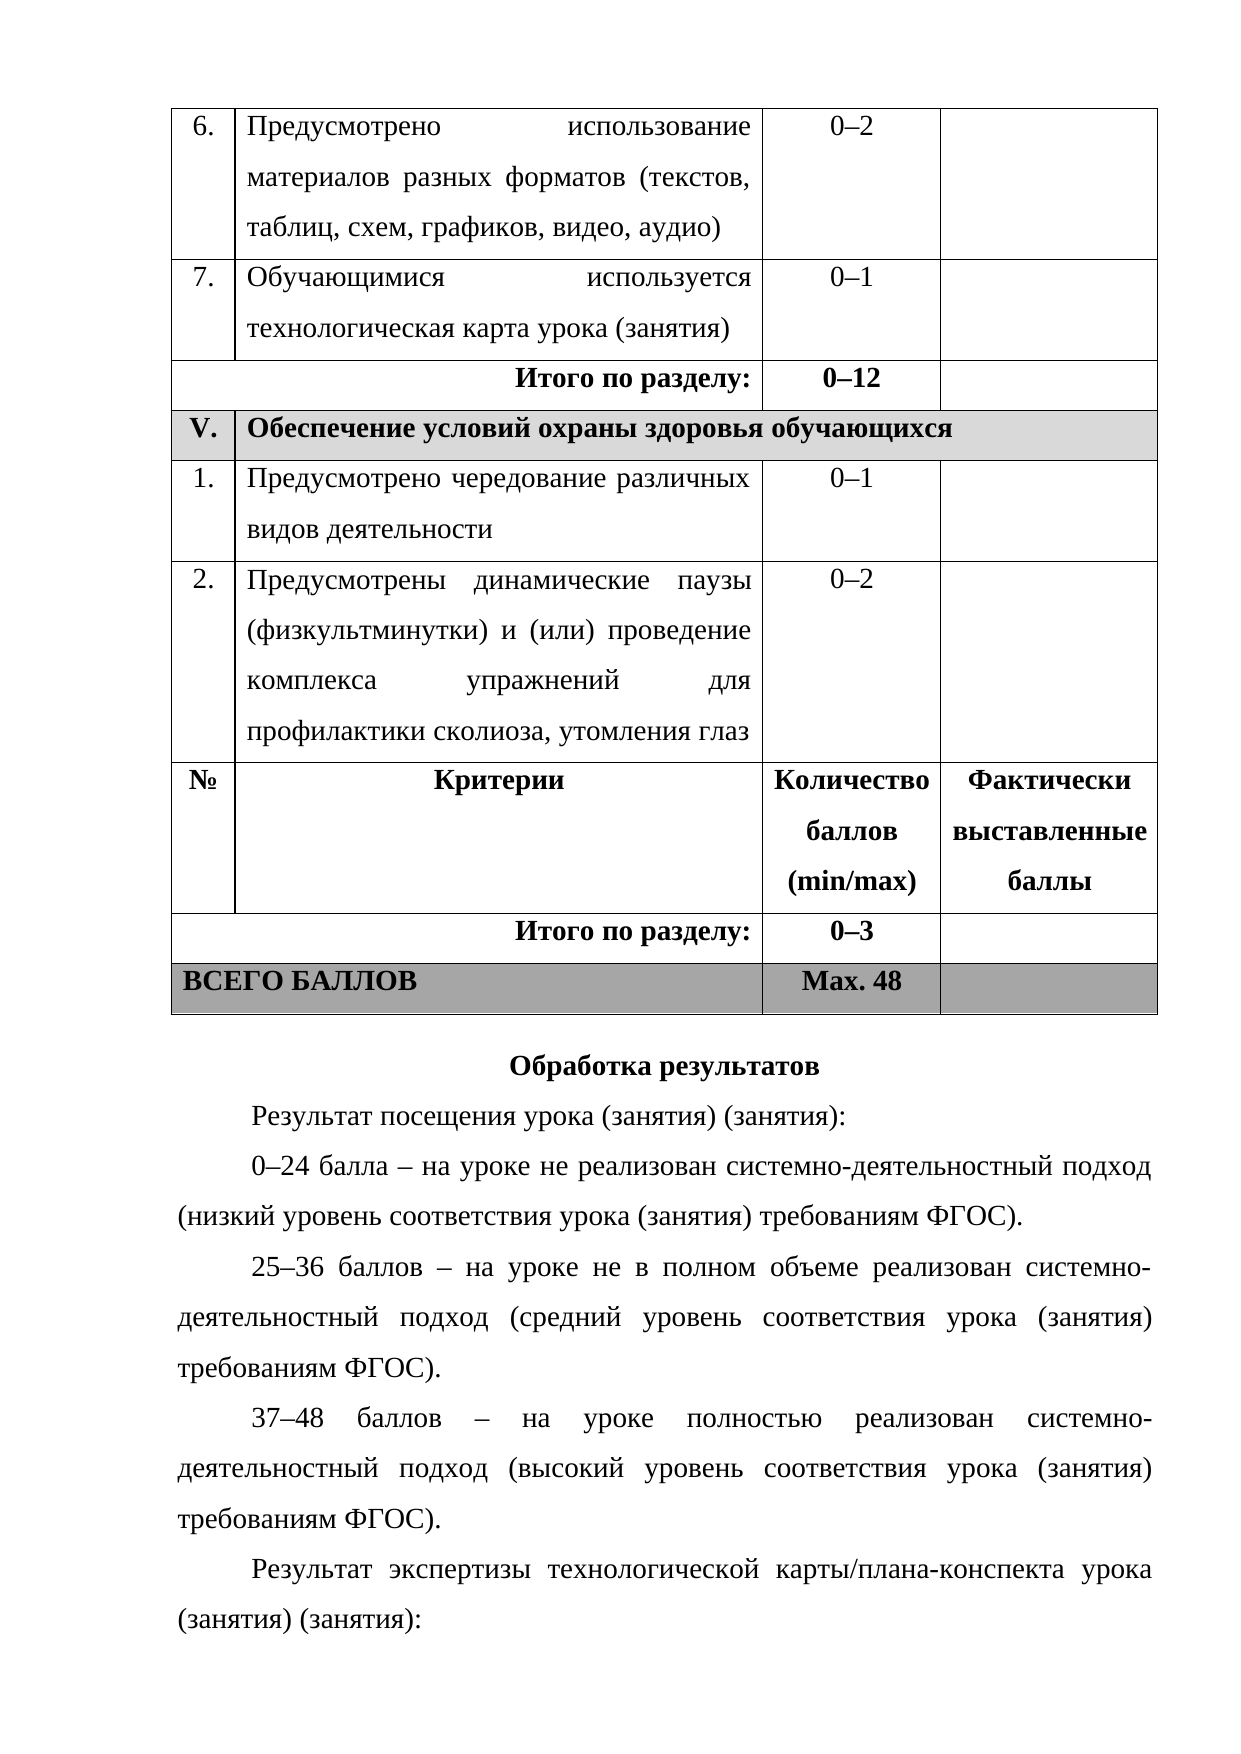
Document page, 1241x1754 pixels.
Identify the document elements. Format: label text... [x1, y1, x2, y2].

text 37–48 баллов – на уроке полностью реализован системно- деятельностный подход (высокий уровень соответствия урока (занятия) требованиям ФГОС). [177, 1400, 1152, 1534]
table_cell Критерии [236, 763, 762, 913]
table_cell 0–12 [763, 361, 940, 410]
table_cell 0–3 [763, 914, 940, 963]
text Обработка результатов [509, 1048, 1194, 1081]
table_cell Предусмотрено чередование различных видов деятельности [236, 461, 762, 561]
table_cell Max. 48 [763, 964, 940, 1013]
table_cell 7. [172, 260, 234, 360]
table_cell 0–1 [763, 461, 940, 561]
table_cell Предусмотрены динамические паузы (физкультминутки) и (или) проведение комплекса упражнений для профилактики сколиоза, утомления глаз [236, 562, 762, 762]
table_cell [941, 562, 1157, 762]
table_cell V. [172, 411, 234, 460]
text Результат экспертизы технологической карты/плана-конспекта урока (занятия) (занятия): [177, 1551, 1152, 1635]
table_cell 0–1 [763, 260, 940, 360]
table_cell [941, 109, 1157, 259]
table_cell Итого по разделу: [172, 914, 762, 963]
table_cell Обеспечение условий охраны здоровья обучающихся [236, 411, 1157, 460]
table_cell [941, 461, 1157, 561]
table_cell ВСЕГО БАЛЛОВ [172, 964, 762, 1013]
table_cell 2. [172, 562, 234, 762]
table_cell 1. [172, 461, 234, 561]
table_cell Количество баллов (min/max) [763, 763, 940, 913]
table_cell 6. [172, 109, 234, 259]
table_cell № [172, 763, 234, 913]
table_cell Фактически выставленные баллы [941, 763, 1157, 913]
table_cell [941, 361, 1157, 410]
table_cell [941, 914, 1157, 963]
table_cell [941, 260, 1157, 360]
table_cell [941, 964, 1157, 1013]
text 0–24 балла – на уроке не реализован системно-деятельностный подход (низкий уровень соответствия урока (занятия) требованиям ФГОС). [177, 1148, 1152, 1232]
text 25–36 баллов – на уроке не в полном объеме реализован системно- деятельностный подход (средний уровень соответствия урока (занятия) требованиям ФГОС). [177, 1249, 1152, 1383]
table_cell Итого по разделу: [172, 361, 762, 410]
text Результат посещения урока (занятия) (занятия): [251, 1098, 1194, 1131]
table_cell 0–2 [763, 562, 940, 762]
table_cell Предусмотрено использование материалов разных форматов (текстов, таблиц, схем, графиков, видео, аудио) [236, 109, 762, 259]
table_cell Обучающимися используется технологическая карта урока (занятия) [236, 260, 762, 360]
table_cell 0–2 [763, 109, 940, 259]
